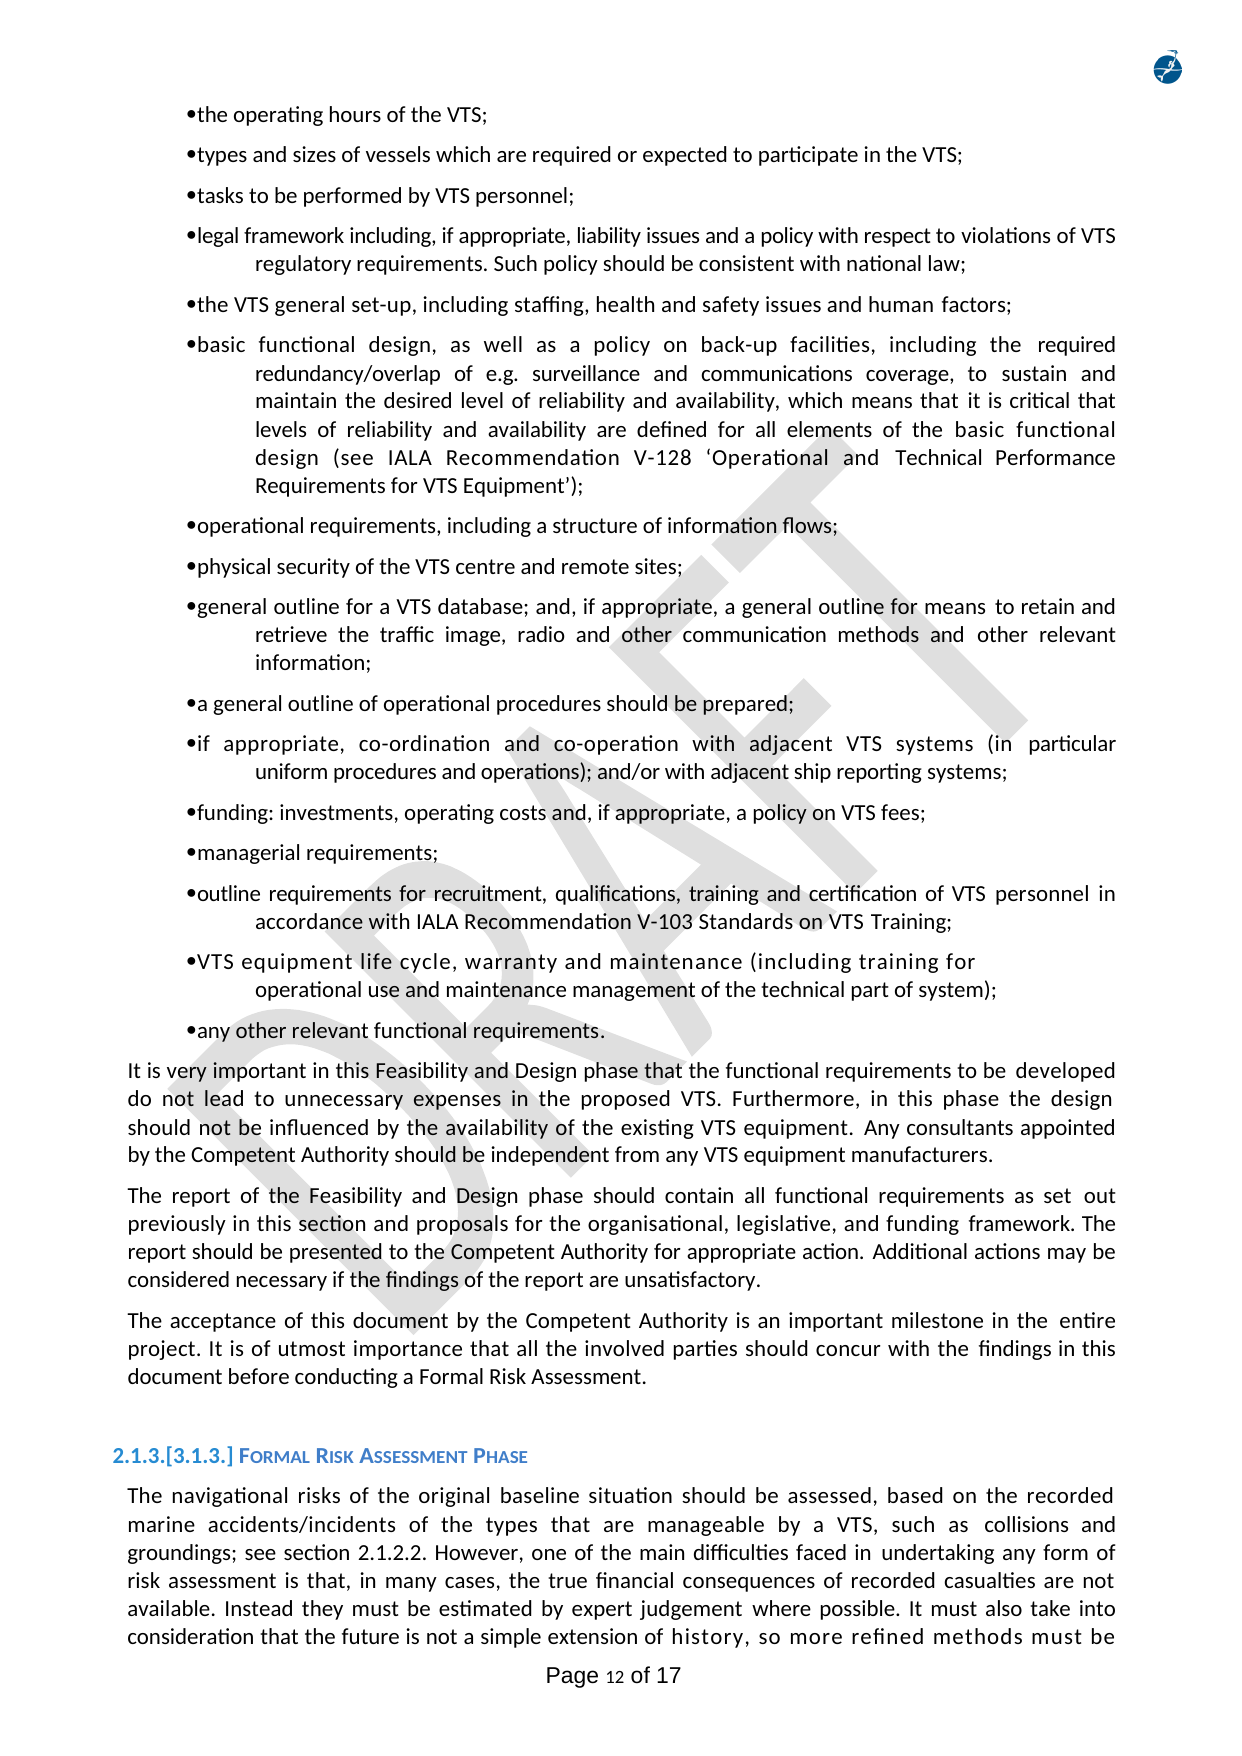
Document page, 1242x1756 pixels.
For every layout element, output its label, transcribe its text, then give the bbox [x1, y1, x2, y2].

text It is very important in this Feasibility and Design phase that the functional requirements to be developed do not lead to unnecessary expenses in the proposed VTS. Furthermore, in this phase the design should not be influenced by the availability of the existing VTS equipment. Any consultants appointed by the Competent Authority should be independent from any VTS equipment manufacturers. [127, 1057, 1116, 1169]
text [127, 1482, 1116, 1650]
list outline requirements for recruitment, qualifications, training and certification of VTS personnel in accordance with IALA Recommendation V-103 Standards on VTS Training; [187, 879, 1116, 935]
list operational requirements, including a structure of information flows; [187, 511, 1131, 539]
list VTS equipment life cycle, warranty and maintenance (including training for operational use and maintenance management of the technical part of system); [187, 947, 1116, 1003]
list the VTS general set-up, including staffing, health and safety issues and human factors; [187, 290, 1116, 318]
text The acceptance of this document by the Competent Authority is an important milestone in the entire project. It is of utmost importance that all the involved parties should concur with the findings in this document before conducting a Formal Risk Assessment. [127, 1306, 1116, 1390]
list general outline for a VTS database; and, if appropriate, a general outline for means to retain and retrieve the traffic image, radio and other communication methods and other relevant information; [187, 592, 1116, 676]
list a general outline of operational procedures should be prepared; [187, 689, 1131, 717]
picture [1122, 0, 1241, 119]
subtitle Formal Risk Assessment Phase [112, 1441, 1131, 1469]
list legal framework including, if appropriate, liability issues and a policy with respect to violations of VTS regulatory requirements. Such policy should be consistent with national law; [187, 222, 1116, 278]
text The report of the Feasibility and Design phase should contain all functional requirements as set out previously in this section and proposals for the organisational, legislative, and funding framework. The report should be presented to the Competent Authority for appropriate action. Additional actions may be considered necessary if the findings of the report are unsatisfactory. [127, 1181, 1116, 1293]
list if appropriate, co-ordination and co-operation with adjacent VTS systems (in particular uniform procedures and operations); and/or with adjacent ship reporting systems; [187, 729, 1116, 785]
list the operating hours of the VTS; [187, 100, 1131, 128]
list managerial requirements; [187, 838, 1131, 866]
list tasks to be performed by VTS personnel; [187, 181, 1131, 209]
list basic functional design, as well as a policy on back-up facilities, including the required redundancy/overlap of e.g. surveillance and communications coverage, to sustain and maintain the desired level of reliability and availability, which means that it is critical that levels of reliability and availability are defined for all elements of the basic functional design (see IALA Recommendation V-128 ‘Operational and Technical Performance Requirements for VTS Equipment’); [187, 331, 1116, 499]
list any other relevant functional requirements. [187, 1016, 1131, 1044]
list physical security of the VTS centre and remote sites; [187, 552, 1131, 580]
list types and sizes of vessels which are required or expected to participate in the VTS; [187, 141, 1131, 168]
list funding: investments, operating costs and, if appropriate, a policy on VTS fees; [187, 798, 1131, 826]
